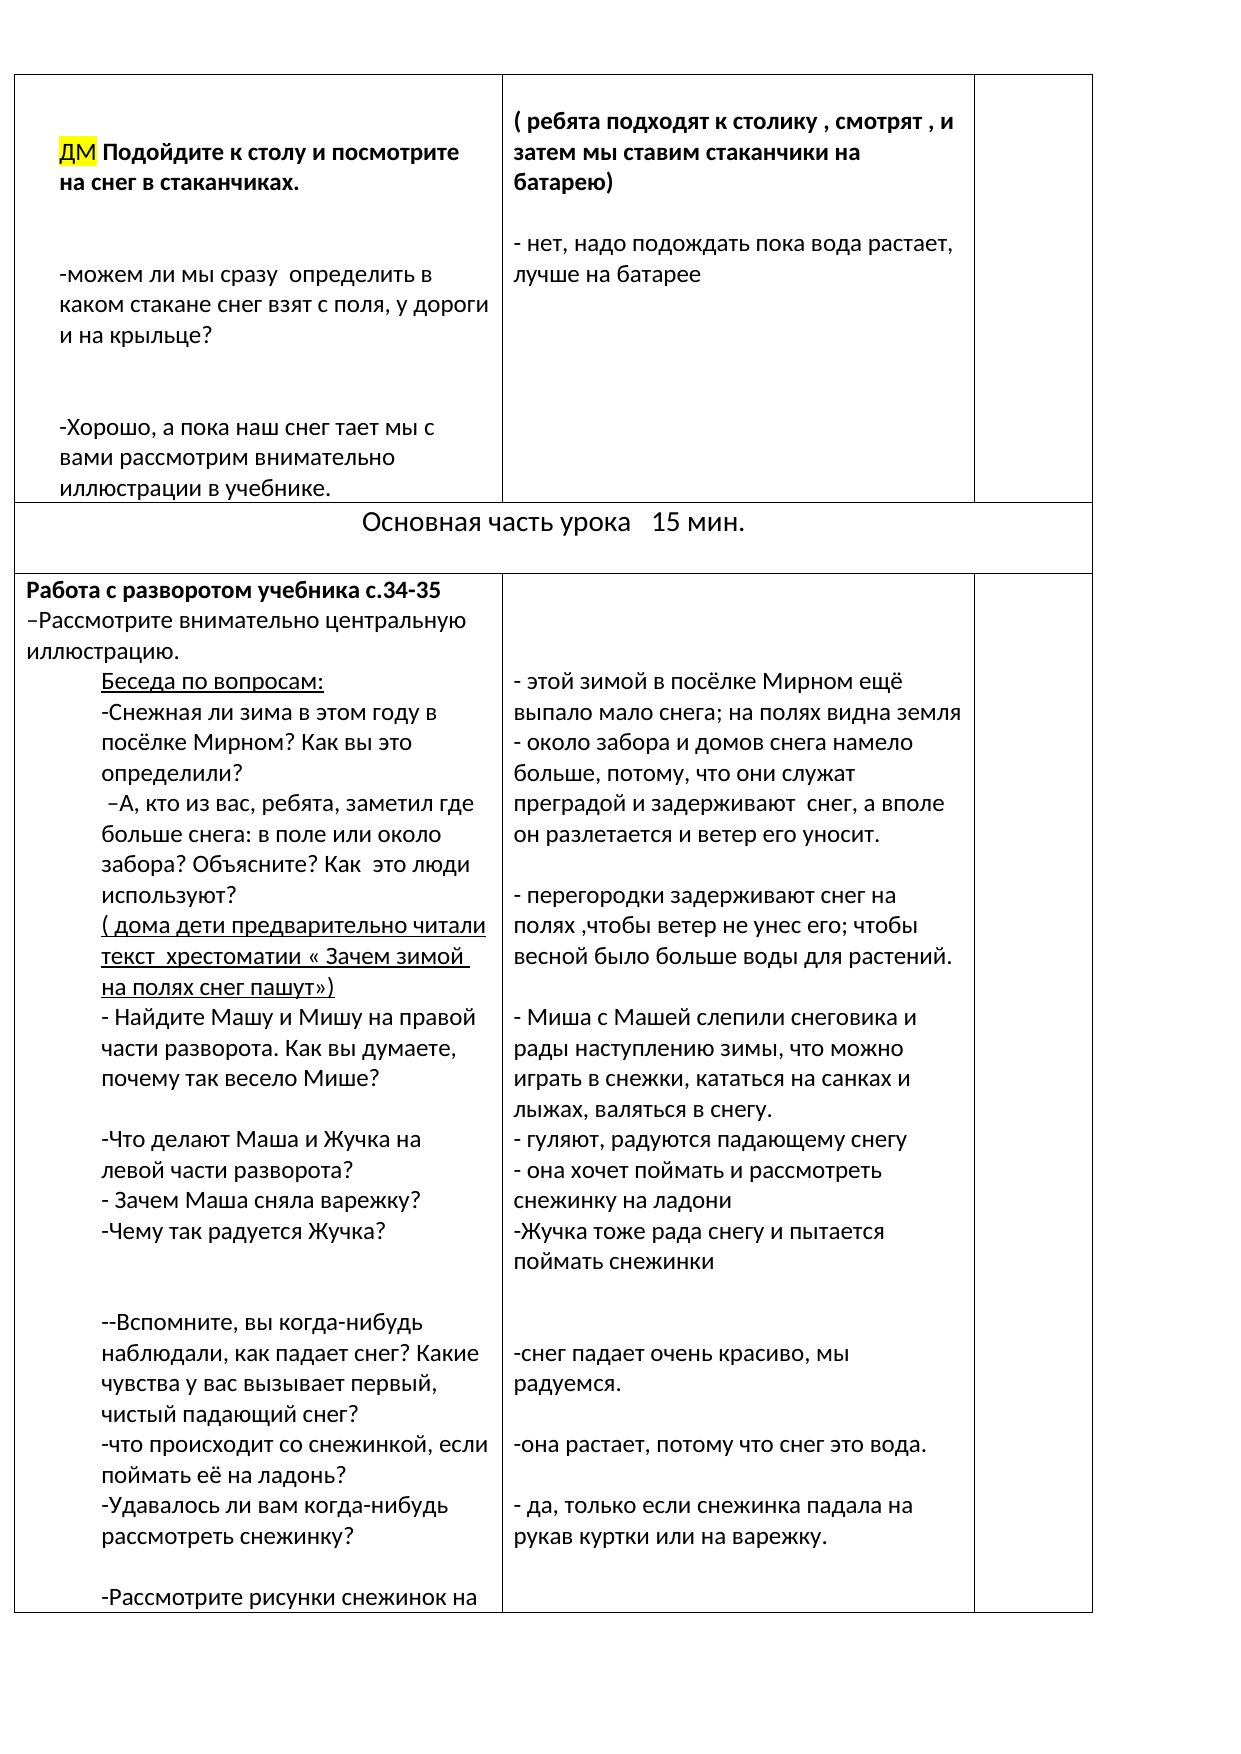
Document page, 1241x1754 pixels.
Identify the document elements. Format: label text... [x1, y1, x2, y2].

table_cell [15, 574, 502, 1612]
table_cell [975, 75, 1092, 502]
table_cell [503, 75, 974, 502]
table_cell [503, 574, 974, 1612]
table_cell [15, 75, 502, 502]
table_cell Основная часть урока 15 мин. [15, 503, 1092, 573]
table_cell [975, 574, 1092, 1612]
